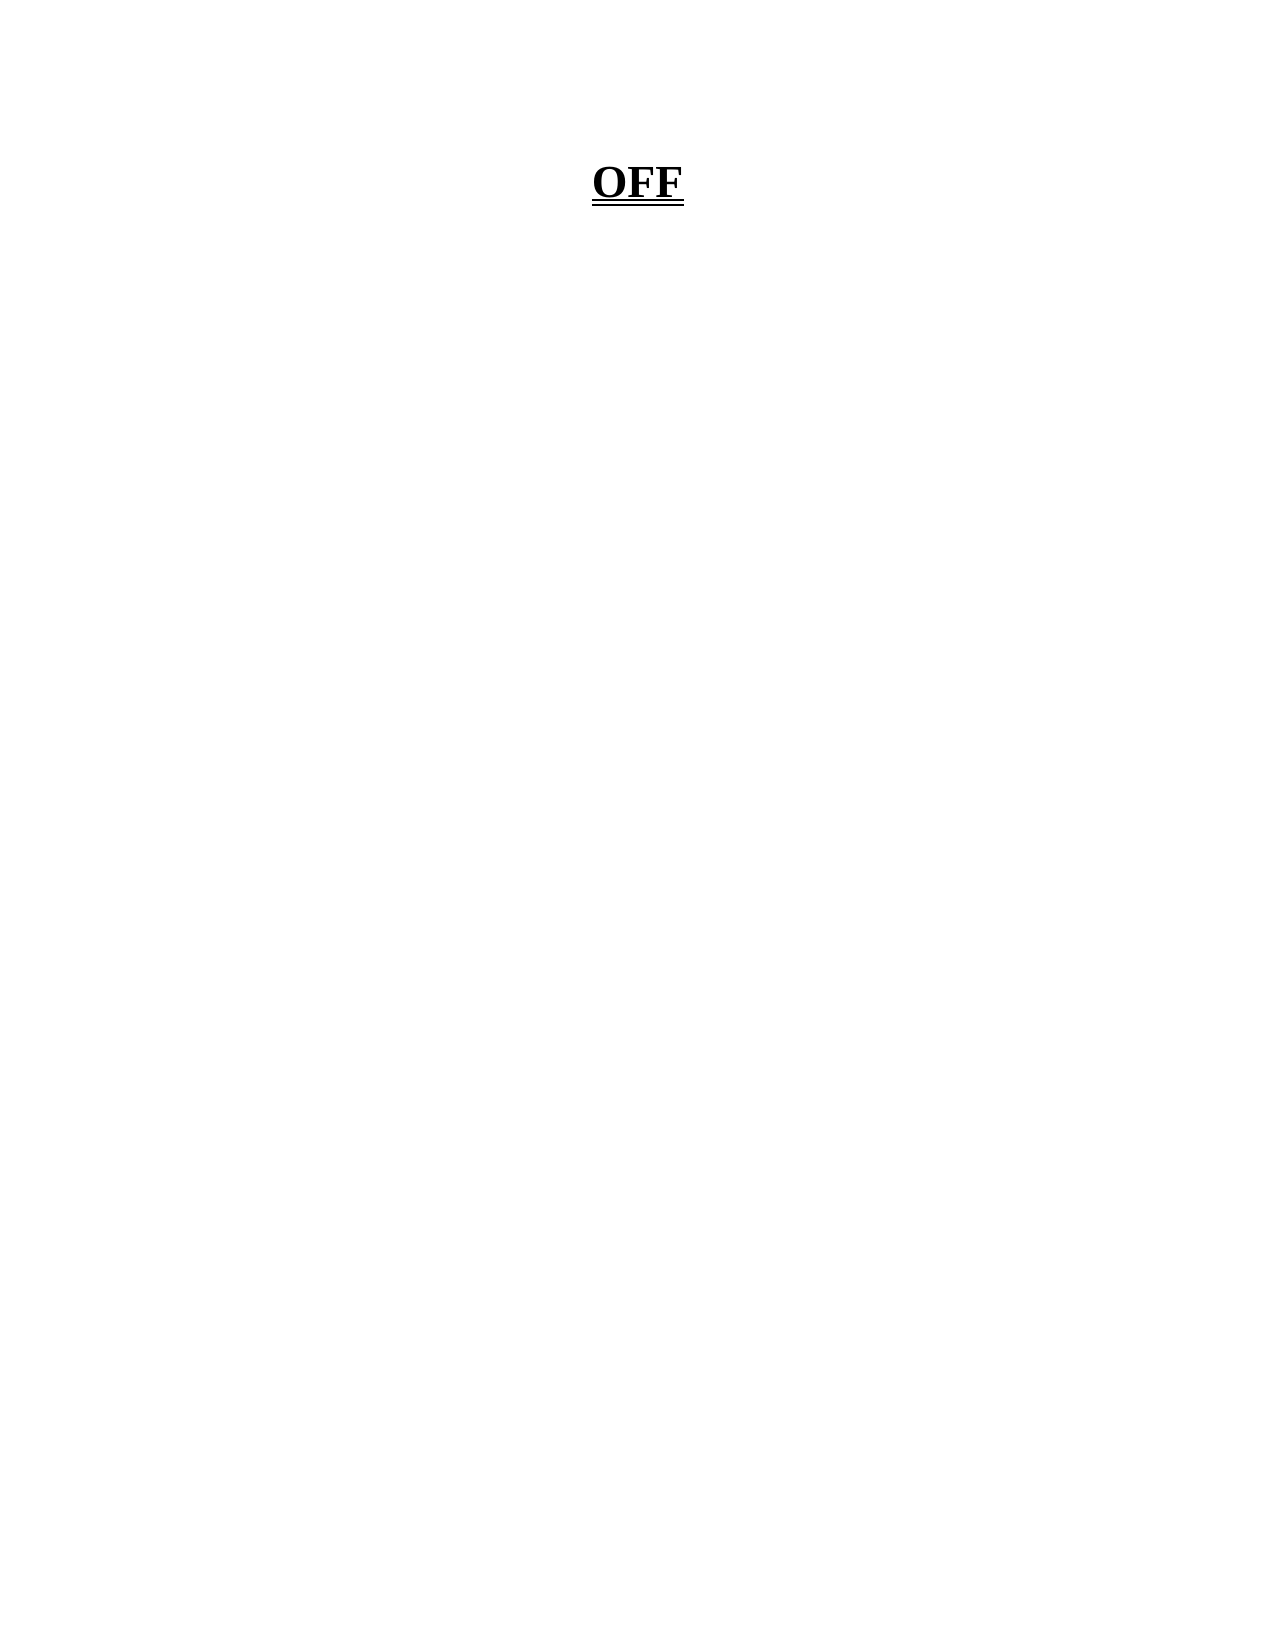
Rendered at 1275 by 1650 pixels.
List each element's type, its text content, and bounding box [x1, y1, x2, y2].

subtitle OFF [150, 154, 1125, 207]
